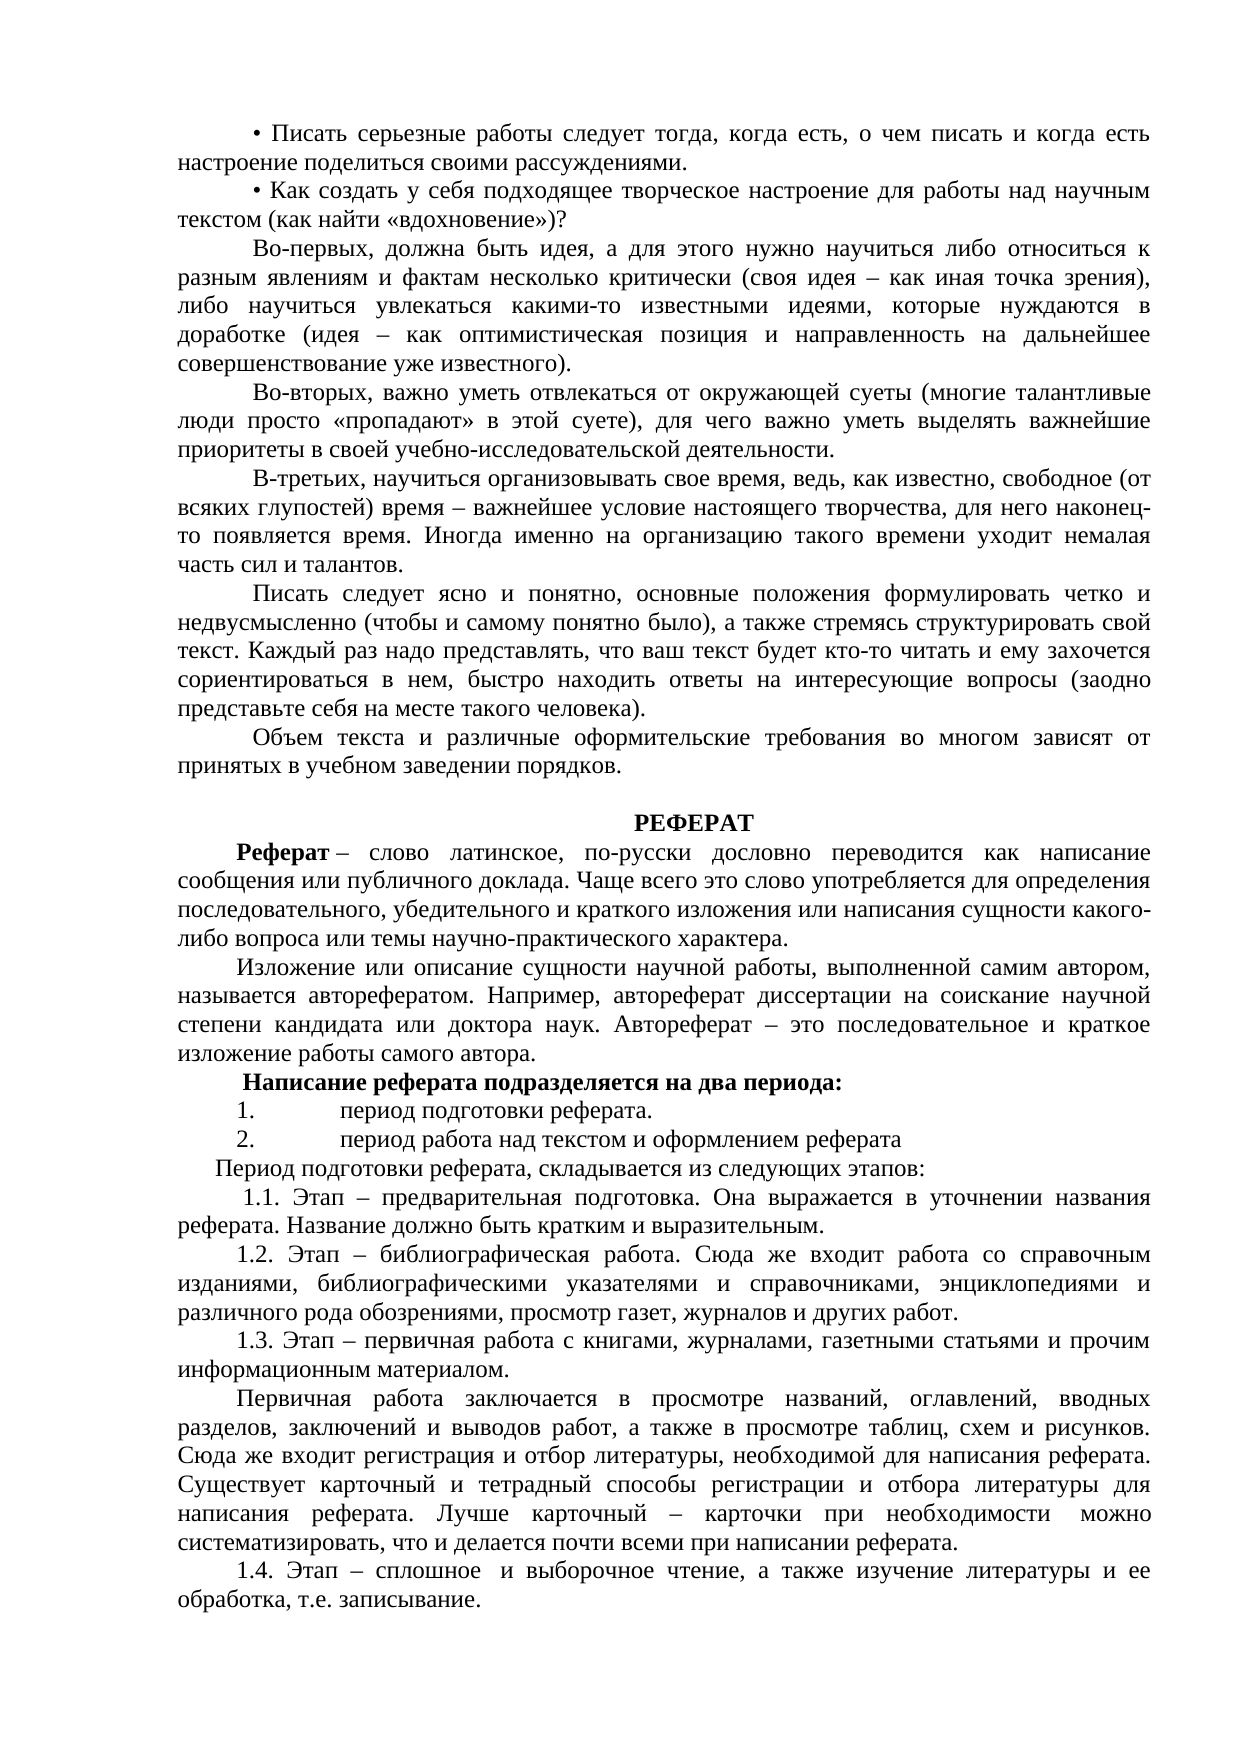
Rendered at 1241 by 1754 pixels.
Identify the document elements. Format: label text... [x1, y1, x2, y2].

text • Писать серьезные работы следует тогда, когда есть, о чем писать и когда есть настроение поделиться своими рассуждениями. [177, 118, 1152, 176]
text • Как создать у себя подходящее творческое настроение для работы над научным текстом (как найти «вдохновение»)? [177, 176, 1152, 233]
text Написание реферата подразделяется на два периода: [177, 1067, 1152, 1096]
text 1.4. Этап – сплошное и выборочное чтение, а также изучение литературы и ее обработка, т.е. записывание. [177, 1556, 1152, 1613]
text Объем текста и различные оформительские требования во многом зависят от принятых в учебном заведении порядков. [177, 722, 1152, 779]
text Изложение или описание сущности научной работы, выполненной самим автором, называется авторефератом. Например, автореферат диссертации на соискание научной степени кандидата или доктора наук. Автореферат – это последовательное и краткое изложение работы самого автора. [177, 952, 1152, 1067]
text РЕФЕРАТ [177, 808, 1152, 837]
text Первичная работа заключается в просмотре названий, оглавлений, вводных разделов, заключений и выводов работ, а также в просмотре таблиц, схем и рисунков. Сюда же входит регистрация и отбор литературы, необходимой для написания реферата. Существует карточный и тетрадный способы регистрации и отбора литературы для написания реферата. Лучше карточный – карточки при необходимости можно систематизировать, что и делается почти всеми при написании реферата. [177, 1383, 1152, 1556]
text В-третьих, научиться организовывать свое время, ведь, как известно, свободное (от всяких глупостей) время – важнейшее условие настоящего творчества, для него наконец-то появляется время. Иногда именно на организацию такого времени уходит немалая часть сил и талантов. [177, 463, 1152, 578]
list период работа над текстом и оформлением реферата [177, 1124, 1152, 1153]
text 1.2. Этап – библиографическая работа. Сюда же входит работа со справочным изданиями, библиографическими указателями и справочниками, энциклопедиями и различного рода обозрениями, просмотр газет, журналов и других работ. [177, 1239, 1152, 1326]
text 1.1. Этап – предварительная подготовка. Она выражается в уточнении названия реферата. Название должно быть кратким и выразительным. [177, 1182, 1152, 1239]
list период подготовки реферата. [177, 1096, 1152, 1124]
text Во-первых, должна быть идея, а для этого нужно научиться либо относиться к разным явлениям и фактам несколько критически (своя идея – как иная точка зрения), либо научиться увлекаться какими-то известными идеями, которые нуждаются в доработке (идея – как оптимистическая позиция и направленность на дальнейшее совершенствование уже известного). [177, 233, 1152, 377]
text Писать следует ясно и понятно, основные положения формулировать четко и недвусмысленно (чтобы и самому понятно было), а также стремясь структурировать свой текст. Каждый раз надо представлять, что ваш текст будет кто-то читать и ему захочется сориентироваться в нем, быстро находить ответы на интересующие вопросы (заодно представьте себя на месте такого человека). [177, 578, 1152, 722]
text Во-вторых, важно уметь отвлекаться от окружающей суеты (многие талантливые люди просто «пропадают» в этой суете), для чего важно уметь выделять важнейшие приоритеты в своей учебно-исследовательской деятельности. [177, 377, 1152, 463]
text Реферат – слово латинское, по-русски дословно переводится как написание сообщения или публичного доклада. Чаще всего это слово употребляется для определения последовательного, убедительного и краткого изложения или написания сущности какого-либо вопроса или темы научно-практического характера. [177, 837, 1152, 952]
text Период подготовки реферата, складывается из следующих этапов: [215, 1153, 1152, 1182]
text 1.3. Этап – первичная работа с книгами, журналами, газетными статьями и прочим информационным материалом. [177, 1326, 1152, 1383]
